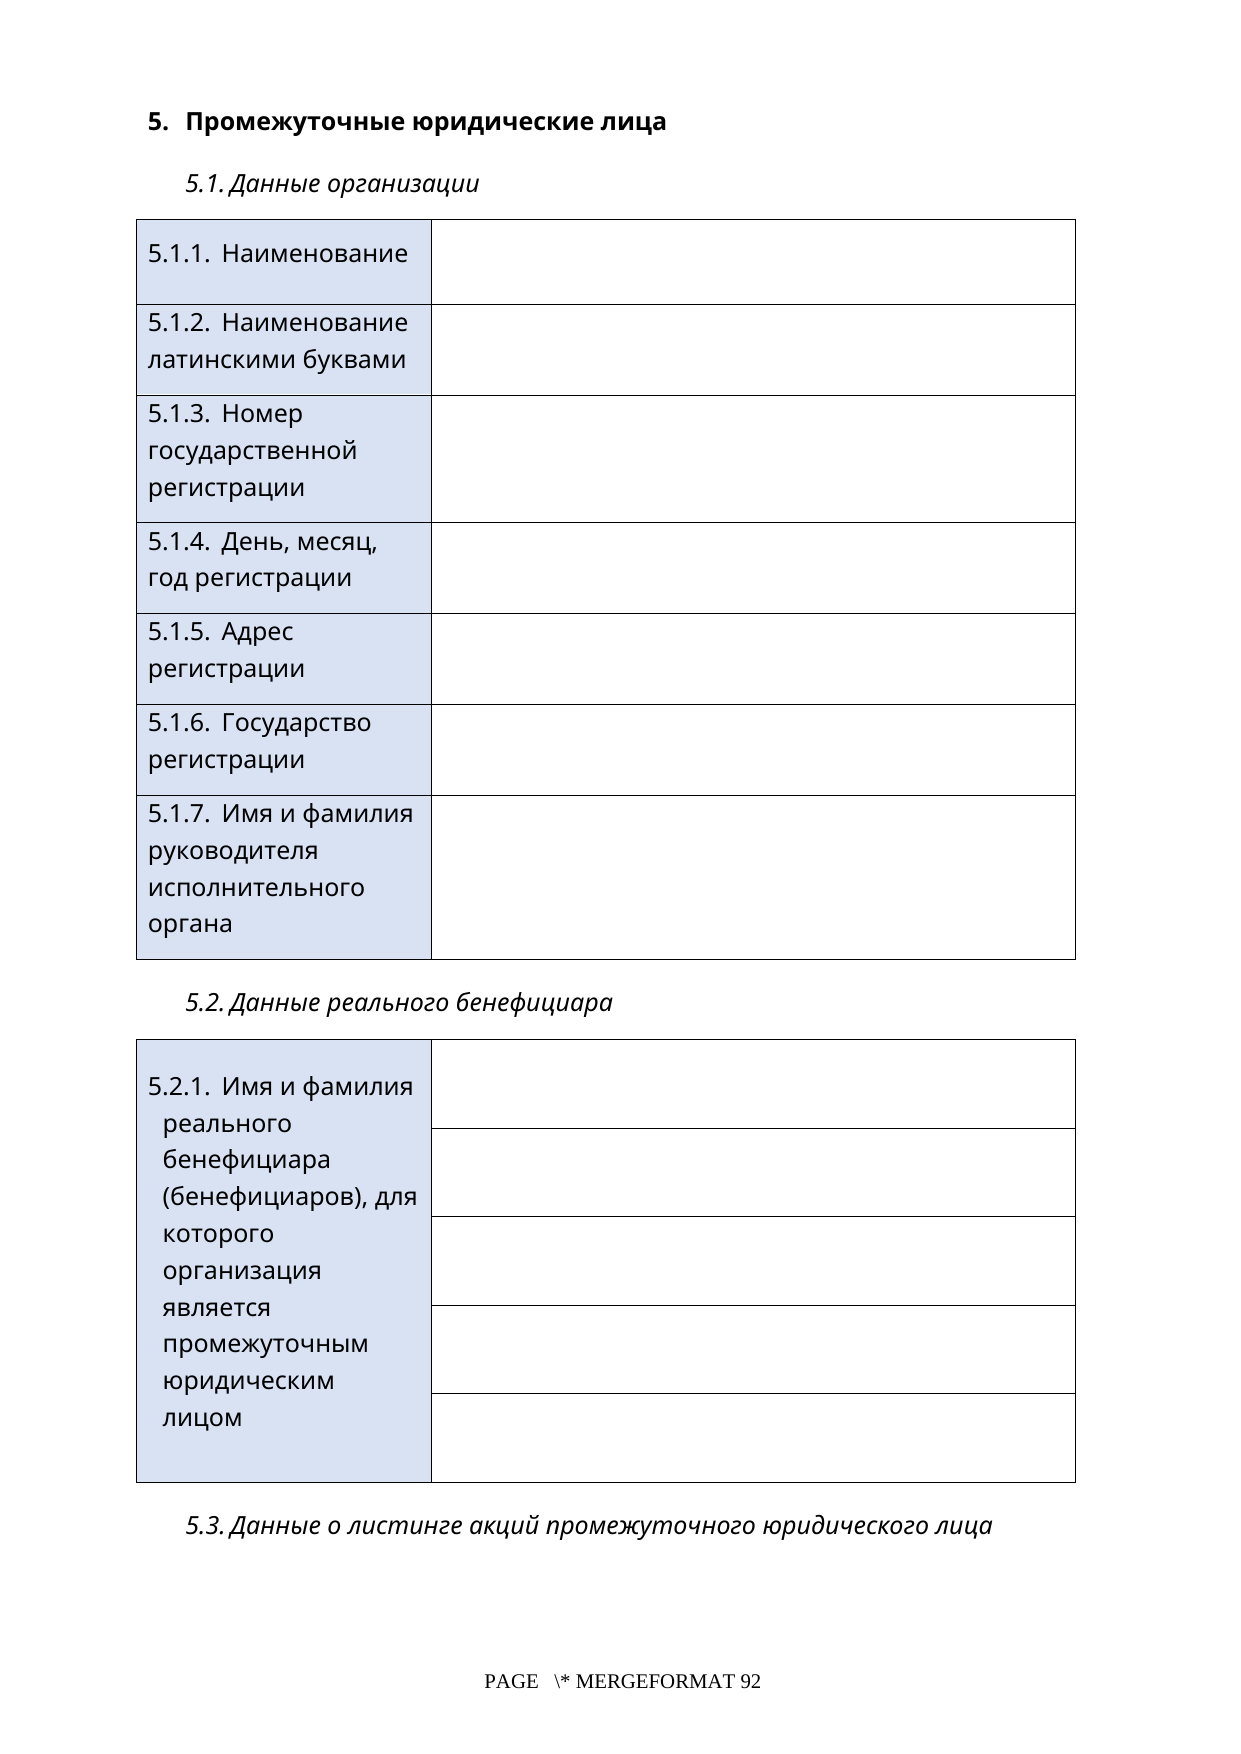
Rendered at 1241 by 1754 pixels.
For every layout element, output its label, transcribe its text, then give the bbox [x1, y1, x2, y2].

table_cell [432, 705, 1075, 795]
table_cell День, месяц, год регистрации [137, 523, 431, 613]
table_cell [432, 614, 1075, 704]
table_cell [432, 1394, 1075, 1482]
table_cell Адрес регистрации [137, 614, 431, 704]
table_cell [432, 396, 1075, 522]
list Данные организации [185, 165, 1092, 199]
table_cell Имя и фамилия руководителя исполнительного органа [137, 796, 431, 959]
table_cell Номер государственной регистрации [137, 396, 431, 522]
list Данные реального бенефициара [185, 985, 1092, 1019]
list Промежуточные юридические лица [148, 103, 1092, 137]
table_cell [432, 1217, 1075, 1304]
table_header Имя и фамилия реального бенефициара (бенефициаров), для которого организация является промежуточным юридическим лицом [137, 1040, 431, 1482]
table_cell Государство регистрации [137, 705, 431, 795]
list Данные о листинге акций промежуточного юридического лица [185, 1508, 1092, 1542]
table_cell [432, 1129, 1075, 1216]
table_cell [432, 305, 1075, 394]
table_header Наименование [137, 220, 431, 304]
table_cell Наименование латинскими буквами [137, 305, 431, 394]
table_cell [432, 796, 1075, 959]
table_header [432, 220, 1075, 304]
table_cell [432, 1306, 1075, 1393]
table_header [432, 1040, 1075, 1127]
table_cell [432, 523, 1075, 613]
